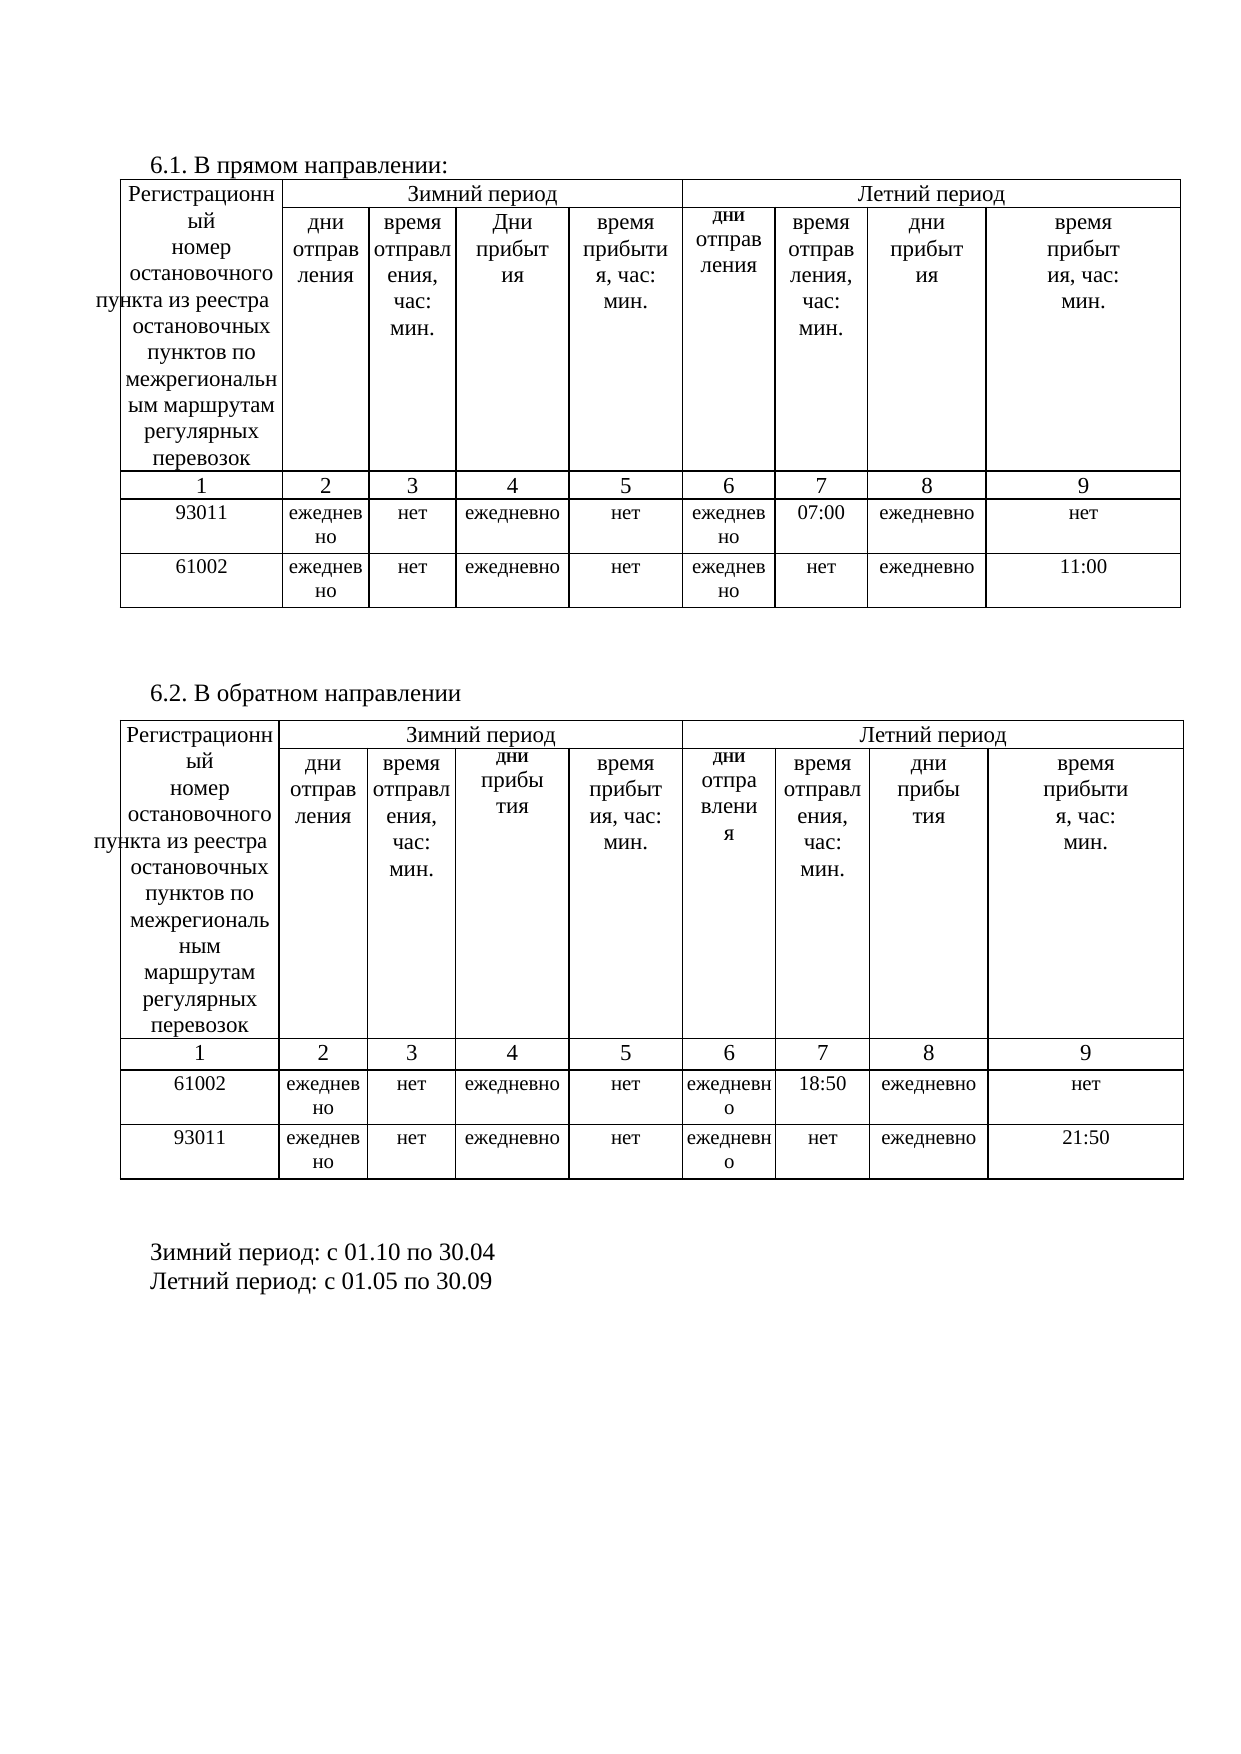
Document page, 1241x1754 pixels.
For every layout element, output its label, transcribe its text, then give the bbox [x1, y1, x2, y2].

table_cell ежедневно [457, 500, 568, 552]
table_cell 18:50 [776, 1071, 869, 1124]
table_cell ДНИ прибы тия [456, 749, 568, 1037]
table_cell нет [370, 554, 455, 607]
table_cell нет [368, 1071, 455, 1124]
table_cell ежедневно [868, 500, 985, 552]
table_cell ежедневно [283, 554, 368, 607]
table_cell 21:50 [989, 1125, 1183, 1178]
table_cell ежедневно [868, 554, 985, 607]
table_cell 9 [987, 472, 1180, 498]
table_cell ежедневно [457, 554, 568, 607]
table_cell дни отправ ления [280, 749, 367, 1037]
table_cell нет [570, 1071, 682, 1124]
table_cell ежедневно [456, 1071, 568, 1124]
table_header Летний период [683, 180, 1180, 207]
table_cell дни прибыт ия [868, 208, 985, 470]
table_cell 1 [121, 472, 282, 498]
table_cell 4 [457, 472, 568, 498]
text Зимний период: с 01.10 по 30.04 [150, 1237, 1090, 1266]
table_cell нет [570, 1125, 682, 1178]
table_cell ежедневно [683, 554, 774, 607]
table_cell 2 [280, 1039, 367, 1069]
table_cell время прибыт ия, час: мин. [570, 749, 682, 1037]
table_header Регистрационный номер остановочного пункта из реестра остановочных пунктов по межрегиональным маршрутам регулярных перевозок [121, 721, 278, 1037]
table_cell нет [370, 500, 455, 552]
table_cell 3 [368, 1039, 455, 1069]
table_cell нет [368, 1125, 455, 1178]
table_cell ДНИ отпра влени я [683, 749, 775, 1037]
table_cell время отправ ления, час: мин. [776, 208, 867, 470]
table_cell ежедневно [683, 1125, 775, 1178]
table_cell ежедневно [280, 1071, 367, 1124]
table_cell нет [776, 554, 867, 607]
table_cell ДНИ отправ ления [683, 208, 774, 470]
table_cell 9 [989, 1039, 1183, 1069]
table_cell время прибыти я, час: мин. [570, 208, 682, 470]
table_cell ежедневно [870, 1071, 987, 1124]
table_header Зимний период [283, 180, 682, 207]
text Летний период: с 01.05 по 30.09 [150, 1266, 1090, 1295]
table_cell 07:00 [776, 500, 867, 552]
table_cell ежедневно [683, 500, 774, 552]
table_cell дни прибы тия [870, 749, 987, 1037]
table_cell 8 [870, 1039, 987, 1069]
table_header Регистрационный номер остановочного пункта из реестра остановочных пунктов по межрегиональным маршрутам регулярных перевозок [121, 180, 282, 470]
table_cell 7 [776, 1039, 869, 1069]
table_cell ежедневно [870, 1125, 987, 1178]
table_cell время прибыт ия, час: мин. [987, 208, 1180, 470]
table_cell 3 [370, 472, 455, 498]
table_cell 6 [683, 1039, 775, 1069]
table_cell 93011 [121, 500, 282, 552]
table_cell время отправл ения, час: мин. [776, 749, 869, 1037]
text 6.2. В обратном направлении [150, 678, 1090, 707]
table_cell нет [989, 1071, 1183, 1124]
table_cell 2 [283, 472, 368, 498]
table_cell время отправл ения, час: мин. [368, 749, 455, 1037]
table_cell ежедневно [456, 1125, 568, 1178]
table_cell нет [570, 554, 682, 607]
table_header Зимний период [280, 721, 682, 748]
table_cell нет [987, 500, 1180, 552]
table_cell дни отправ ления [283, 208, 368, 470]
table_cell 11:00 [987, 554, 1180, 607]
table_cell 7 [776, 472, 867, 498]
table_cell 5 [570, 472, 682, 498]
table_cell ежедневно [280, 1125, 367, 1178]
table_cell нет [570, 500, 682, 552]
table_cell Дни прибыт ия [457, 208, 568, 470]
table_cell 1 [121, 1039, 278, 1069]
table_header Летний период [683, 721, 1183, 748]
table_cell 61002 [121, 1071, 278, 1124]
table_cell 93011 [121, 1125, 278, 1178]
table_cell ежедневно [283, 500, 368, 552]
table_cell 8 [868, 472, 985, 498]
table_cell нет [776, 1125, 869, 1178]
table_cell время прибыти я, час: мин. [989, 749, 1183, 1037]
text 6.1. В прямом направлении: [150, 150, 1090, 179]
table_cell ежедневно [683, 1071, 775, 1124]
table_cell 4 [456, 1039, 568, 1069]
table_cell 5 [570, 1039, 682, 1069]
table_cell 6 [683, 472, 774, 498]
table_cell время отправл ения, час: мин. [370, 208, 455, 470]
table_cell 61002 [121, 554, 282, 607]
